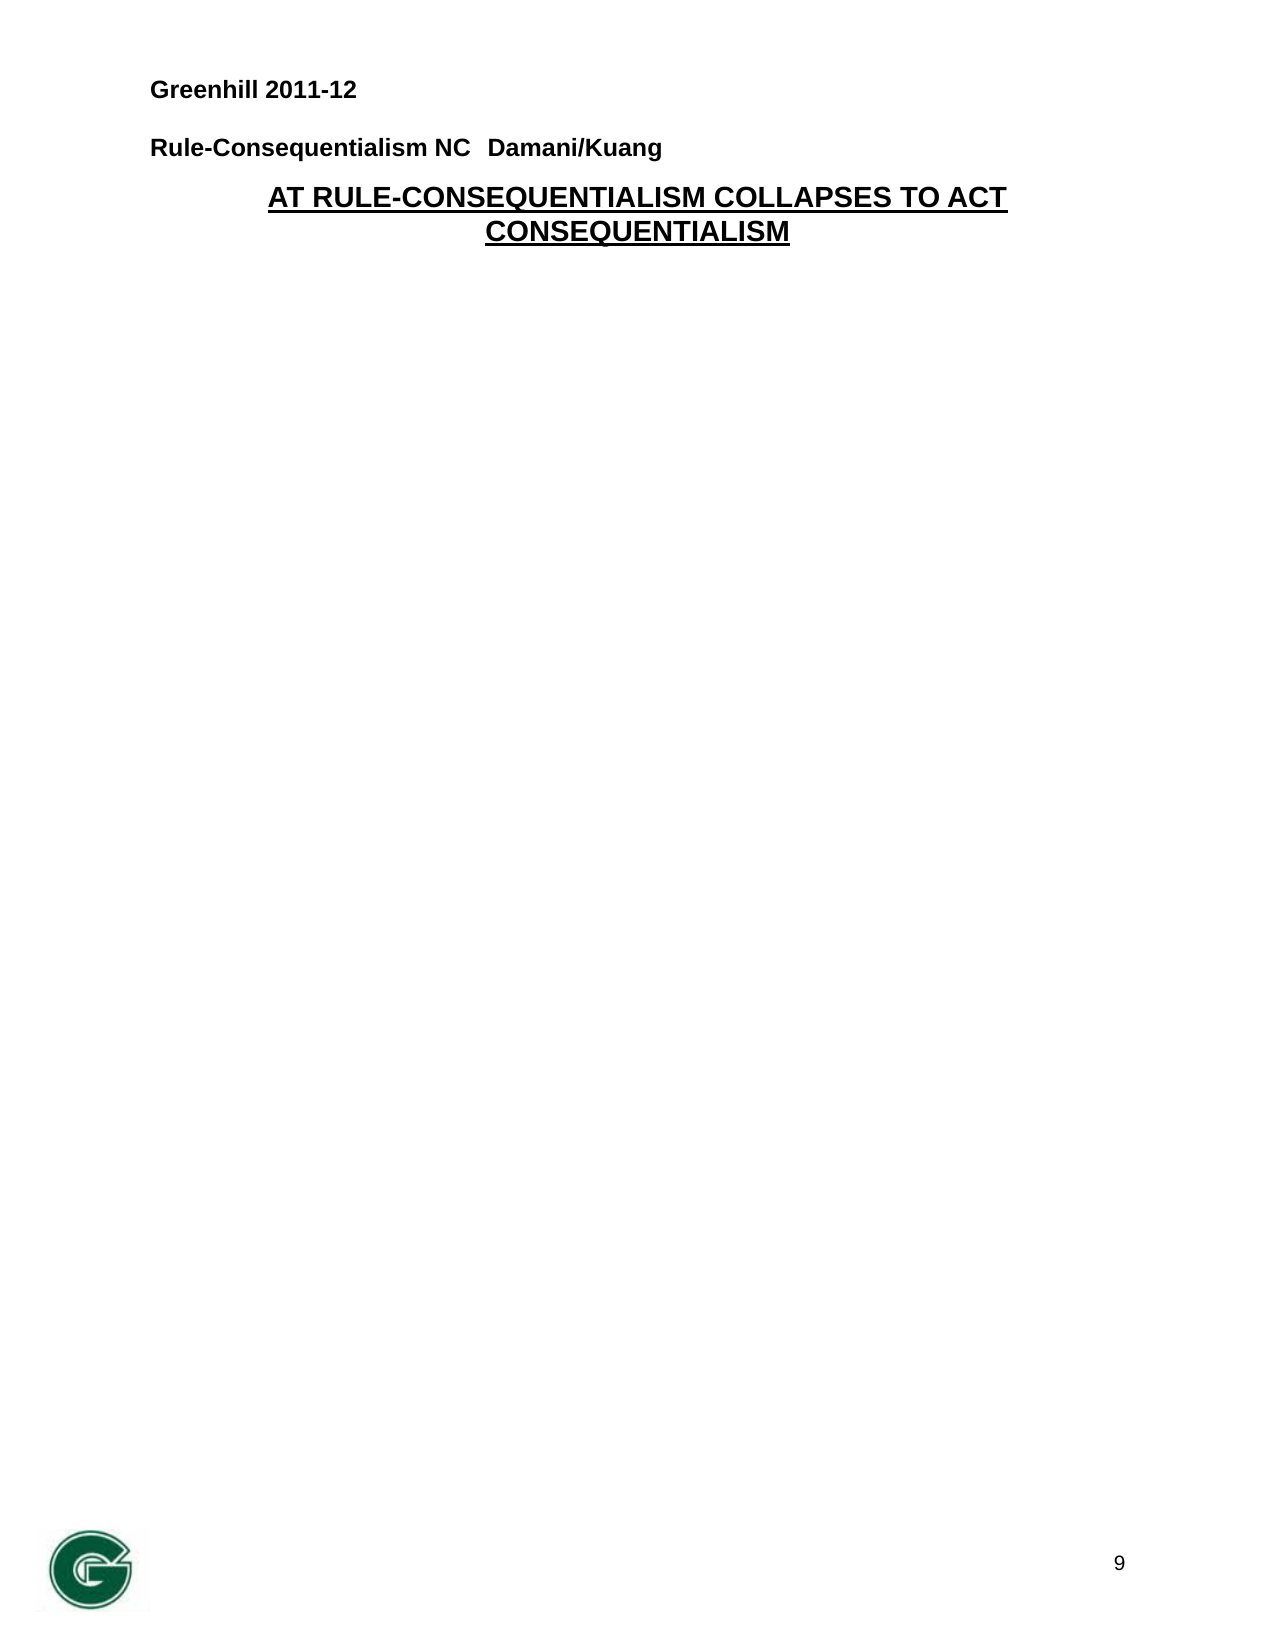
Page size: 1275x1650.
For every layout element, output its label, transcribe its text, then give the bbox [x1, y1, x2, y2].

picture [35, 1529, 150, 1612]
subtitle AT Rule-Consequentialism collapses to Act Consequentialism [150, 180, 1125, 247]
